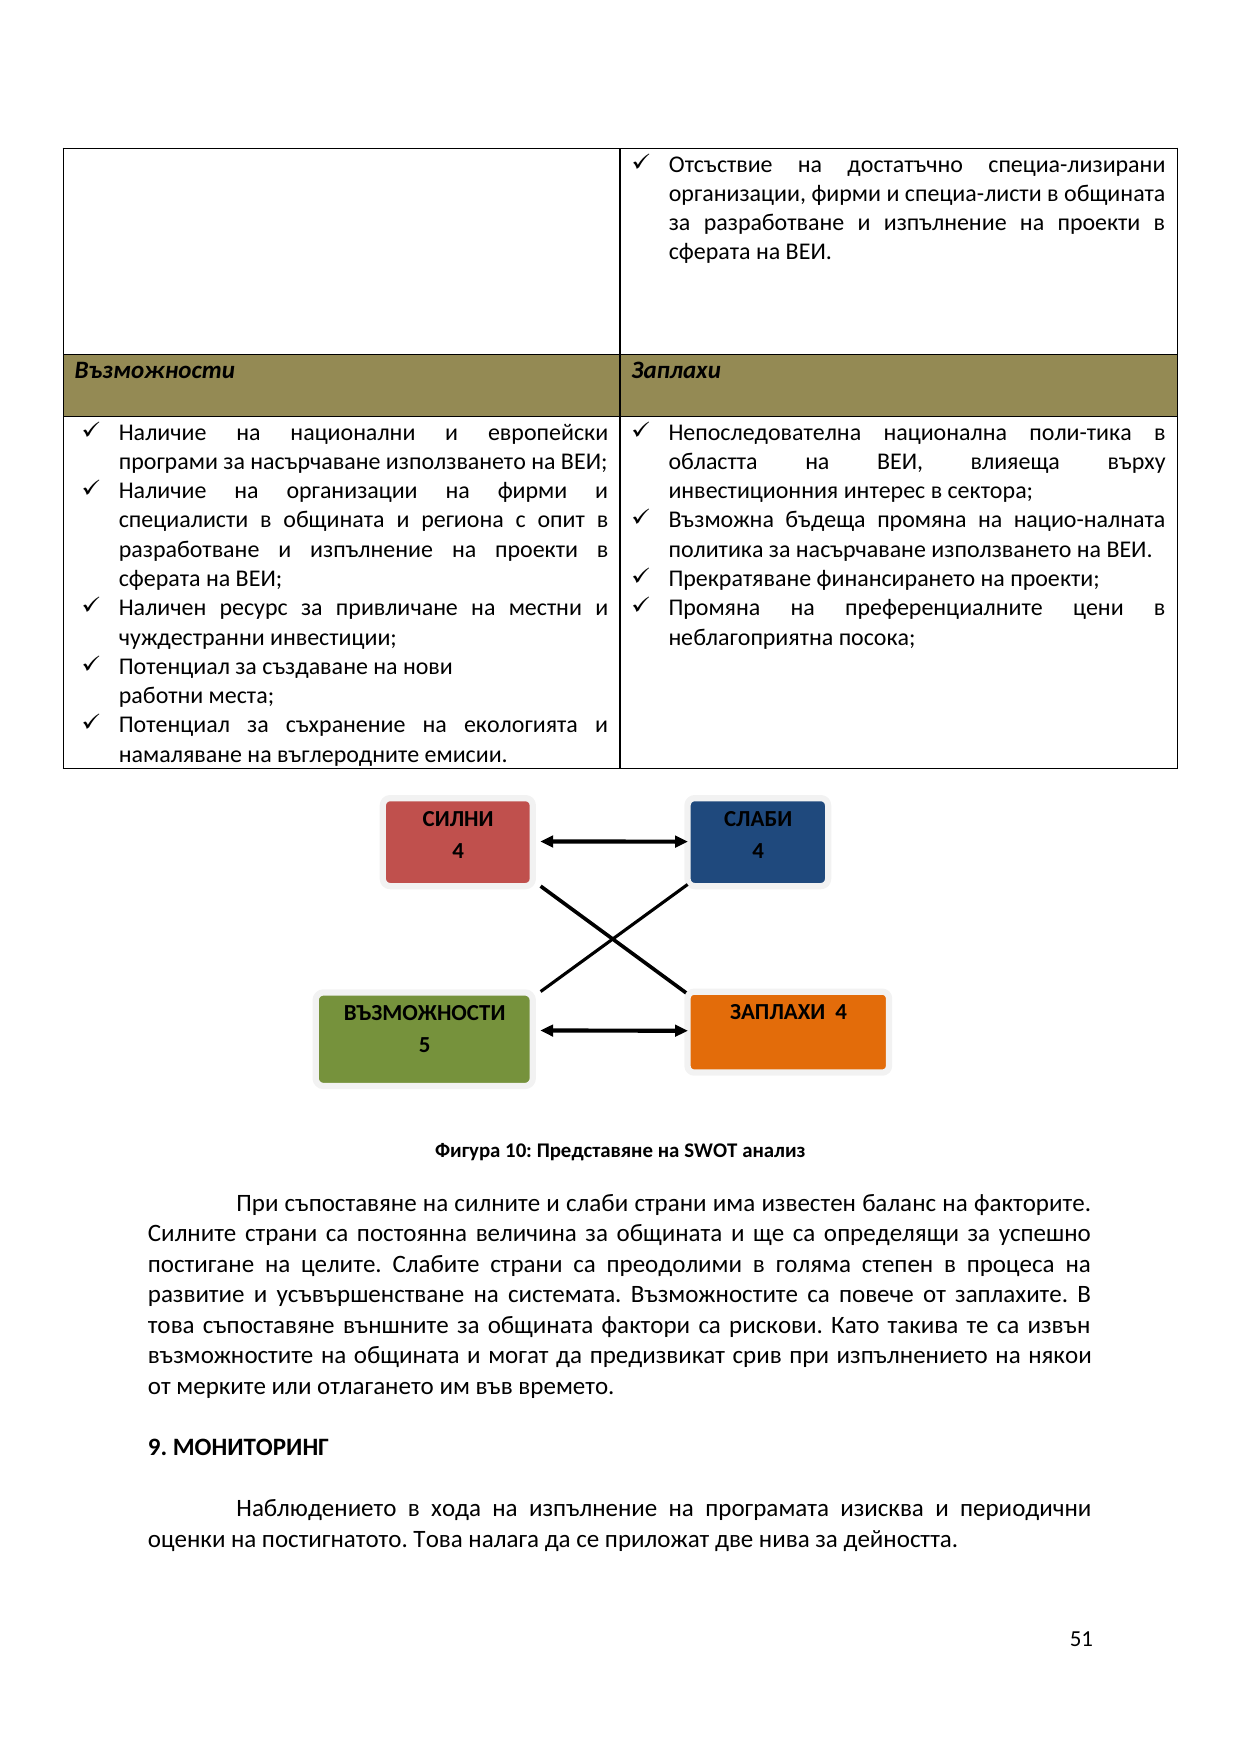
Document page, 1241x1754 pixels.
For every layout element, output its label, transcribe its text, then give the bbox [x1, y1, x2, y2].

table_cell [621, 149, 1177, 353]
text При съпоставяне на силните и слаби страни има известен баланс на факторите. Силните страни са постоянна величина за общината и ще са определящи за успешно постигане на целите. Слабите страни са преодолими в голяма степен в процеса на развитие и усъвършенстване на системата. Възможностите са повече от заплахите. В това съпоставяне външните за общината фактори са рискови. Като такива те са извън възможностите на общината и могат да предизвикат срив при изпълнението на някои от мерките или отлагането им във времето. [148, 1187, 1093, 1401]
text Наблюдението в хода на изпълнение на програмата изисква и периодични оценки на постигнатото. Това налага да се приложат две нива за дейността. [148, 1492, 1093, 1553]
table_cell Наличие на национални и европейски програми за насърчаване използването на ВЕИ; Наличие на организации на фирми и специалисти в общината и региона с опит в разработване и изпълнение на проекти в сферата на ВЕИ; Наличен ресурс за привличане на местни и чуждестранни инвестиции; Потенциал за създаване на нови работни места; Потенциал за съхранение на екологията и намаляване на въглеродните емисии. [64, 417, 619, 768]
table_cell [64, 149, 619, 353]
table_cell Заплахи [621, 355, 1177, 416]
text 9. МОНИТОРИНГ [148, 1431, 1093, 1462]
table_cell Възможности [64, 355, 619, 416]
text Фигура 10: Представяне на SWOT анализ [148, 1137, 1093, 1162]
table_cell Непоследователна национална поли-тика в областта на ВЕИ, влияеща върху инвестиционния интерес в сектора; Възможна бъдеща промяна на нацио-налната политика за насърчаване използването на ВЕИ. Прекратяване финансирането на проекти; Промяна на преференциалните цени в неблагоприятна посока; [621, 417, 1177, 768]
